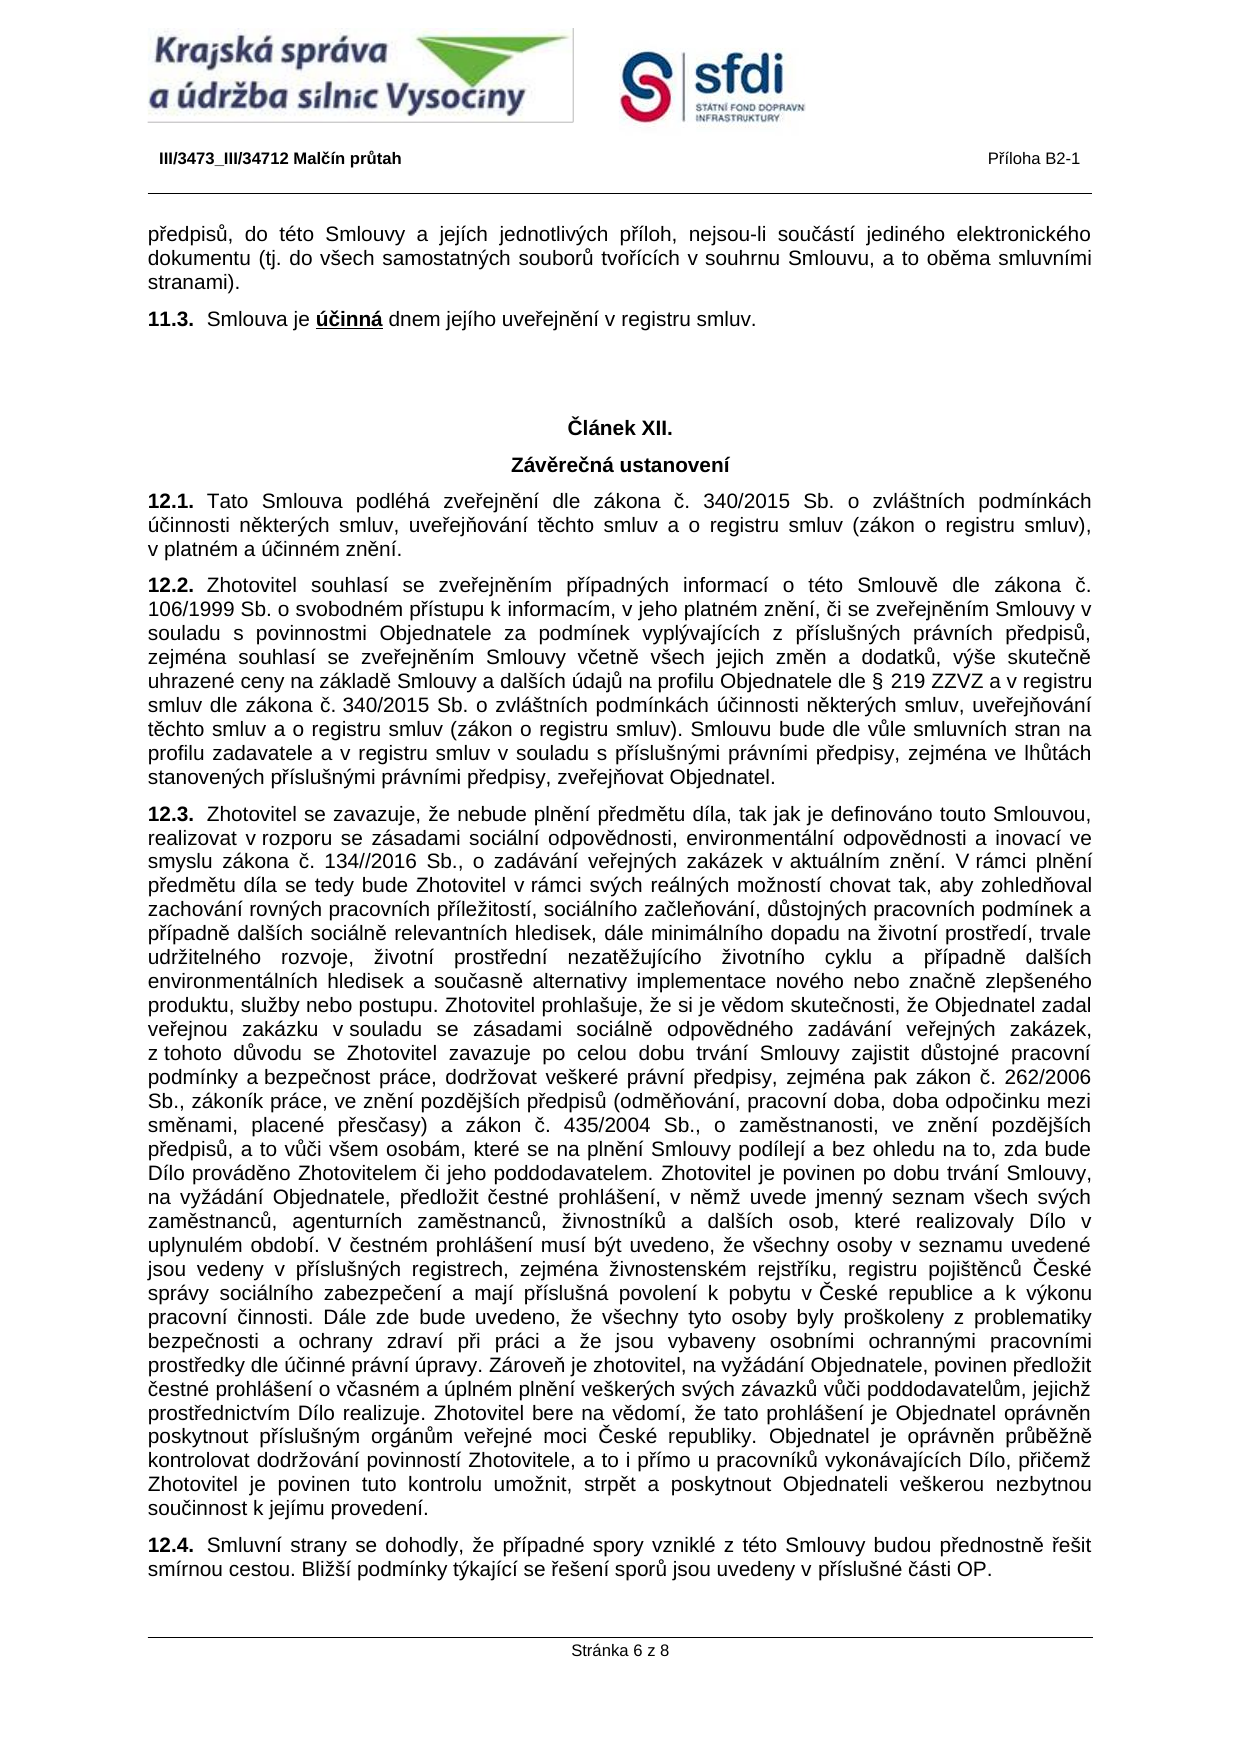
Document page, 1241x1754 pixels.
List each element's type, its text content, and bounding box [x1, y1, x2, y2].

list Smluvní strany se dohodly, že případné spory vzniklé z této Smlouvy budou přednostně řešit smírnou cestou. Bližší podmínky týkající se řešení sporů jsou uvedeny v příslušné části OP. [148, 1533, 1093, 1581]
subtitle Závěrečná ustanovení [148, 452, 1093, 476]
picture [147, 28, 574, 124]
list Zhotovitel souhlasí se zveřejněním případných informací o této Smlouvě dle zákona č. 106/1999 Sb. o svobodném přístupu k informacím, v jeho platném znění, či se zveřejněním Smlouvy v souladu s povinnostmi Objednatele za podmínek vyplývajících z příslušných právních předpisů, zejména souhlasí se zveřejněním Smlouvy včetně všech jejich změn a dodatků, výše skutečně uhrazené ceny na základě Smlouvy a dalších údajů na profilu Objednatele dle § 219 ZZVZ a v registru smluv dle zákona č. 340/2015 Sb. o zvláštních podmínkách účinnosti některých smluv, uveřejňování těchto smluv a o registru smluv (zákon o registru smluv). Smlouvu bude dle vůle smluvních stran na profilu zadavatele a v registru smluv v souladu s příslušnými právními předpisy, zejména ve lhůtách stanovených příslušnými právními předpisy, zveřejňovat Objednatel. [148, 573, 1093, 789]
picture [617, 32, 805, 136]
list Smlouva je účinná dnem jejího uveřejnění v registru smluv. [148, 307, 1093, 331]
list Tato Smlouva podléhá zveřejnění dle zákona č. 340/2015 Sb. o zvláštních podmínkách účinnosti některých smluv, uveřejňování těchto smluv a o registru smluv (zákon o registru smluv), v platném a účinném znění. [148, 489, 1093, 561]
text Článek XII. [148, 416, 1093, 440]
list Zhotovitel se zavazuje, že nebude plnění předmětu díla, tak jak je definováno touto Smlouvou, realizovat v rozporu se zásadami sociální odpovědnosti, environmentální odpovědnosti a inovací ve smyslu zákona č. 134//2016 Sb., o zadávání veřejných zakázek v aktuálním znění. V rámci plnění předmětu díla se tedy bude Zhotovitel v rámci svých reálných možností chovat tak, aby zohledňoval zachování rovných pracovních příležitostí, sociálního začleňování, důstojných pracovních podmínek a případně dalších sociálně relevantních hledisek, dále minimálního dopadu na životní prostředí, trvale udržitelného rozvoje, životní prostřední nezatěžujícího životního cyklu a případně dalších environmentálních hledisek a současně alternativy implementace nového nebo značně zlepšeného produktu, služby nebo postupu. Zhotovitel prohlašuje, že si je vědom skutečnosti, že Objednatel zadal veřejnou zakázku v souladu se zásadami sociálně odpovědného zadávání veřejných zakázek, z tohoto důvodu se Zhotovitel zavazuje po celou dobu trvání Smlouvy zajistit důstojné pracovní podmínky a bezpečnost práce, dodržovat veškeré právní předpisy, zejména pak zákon č. 262/2006 Sb., zákoník práce, ve znění pozdějších předpisů (odměňování, pracovní doba, doba odpočinku mezi směnami, placené přesčasy) a zákon č. 435/2004 Sb., o zaměstnanosti, ve znění pozdějších předpisů, a to vůči všem osobám, které se na plnění Smlouvy podílejí a bez ohledu na to, zda bude Dílo prováděno Zhotovitelem či jeho poddodavatelem. Zhotovitel je povinen po dobu trvání Smlouvy, na vyžádání Objednatele, předložit čestné prohlášení, v němž uvede jmenný seznam všech svých zaměstnanců, agenturních zaměstnanců, živnostníků a dalších osob, které realizovaly Dílo v uplynulém období. V čestném prohlášení musí být uvedeno, že všechny osoby v seznamu uvedené jsou vedeny v příslušných registrech, zejména živnostenském rejstříku, registru pojištěnců České správy sociálního zabezpečení a mají příslušná povolení k pobytu v České republice a k výkonu pracovní činnosti. Dále zde bude uvedeno, že všechny tyto osoby byly proškoleny z problematiky bezpečnosti a ochrany zdraví při práci a že jsou vybaveny osobními ochrannými pracovními prostředky dle účinné právní úpravy. Zároveň je zhotovitel, na vyžádání Objednatele, povinen předložit čestné prohlášení o včasném a úplném plnění veškerých svých závazků vůči poddodavatelům, jejichž prostřednictvím Dílo realizuje. Zhotovitel bere na vědomí, že tato prohlášení je Objednatel oprávněn poskytnout příslušným orgánům veřejné moci České republiky. Objednatel je oprávněn průběžně kontrolovat dodržování povinností Zhotovitele, a to i přímo u pracovníků vykonávajících Dílo, přičemž Zhotovitel je povinen tuto kontrolu umožnit, strpět a poskytnout Objednateli veškerou nezbytnou součinnost k jejímu provedení. [148, 801, 1093, 1520]
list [148, 222, 1093, 294]
